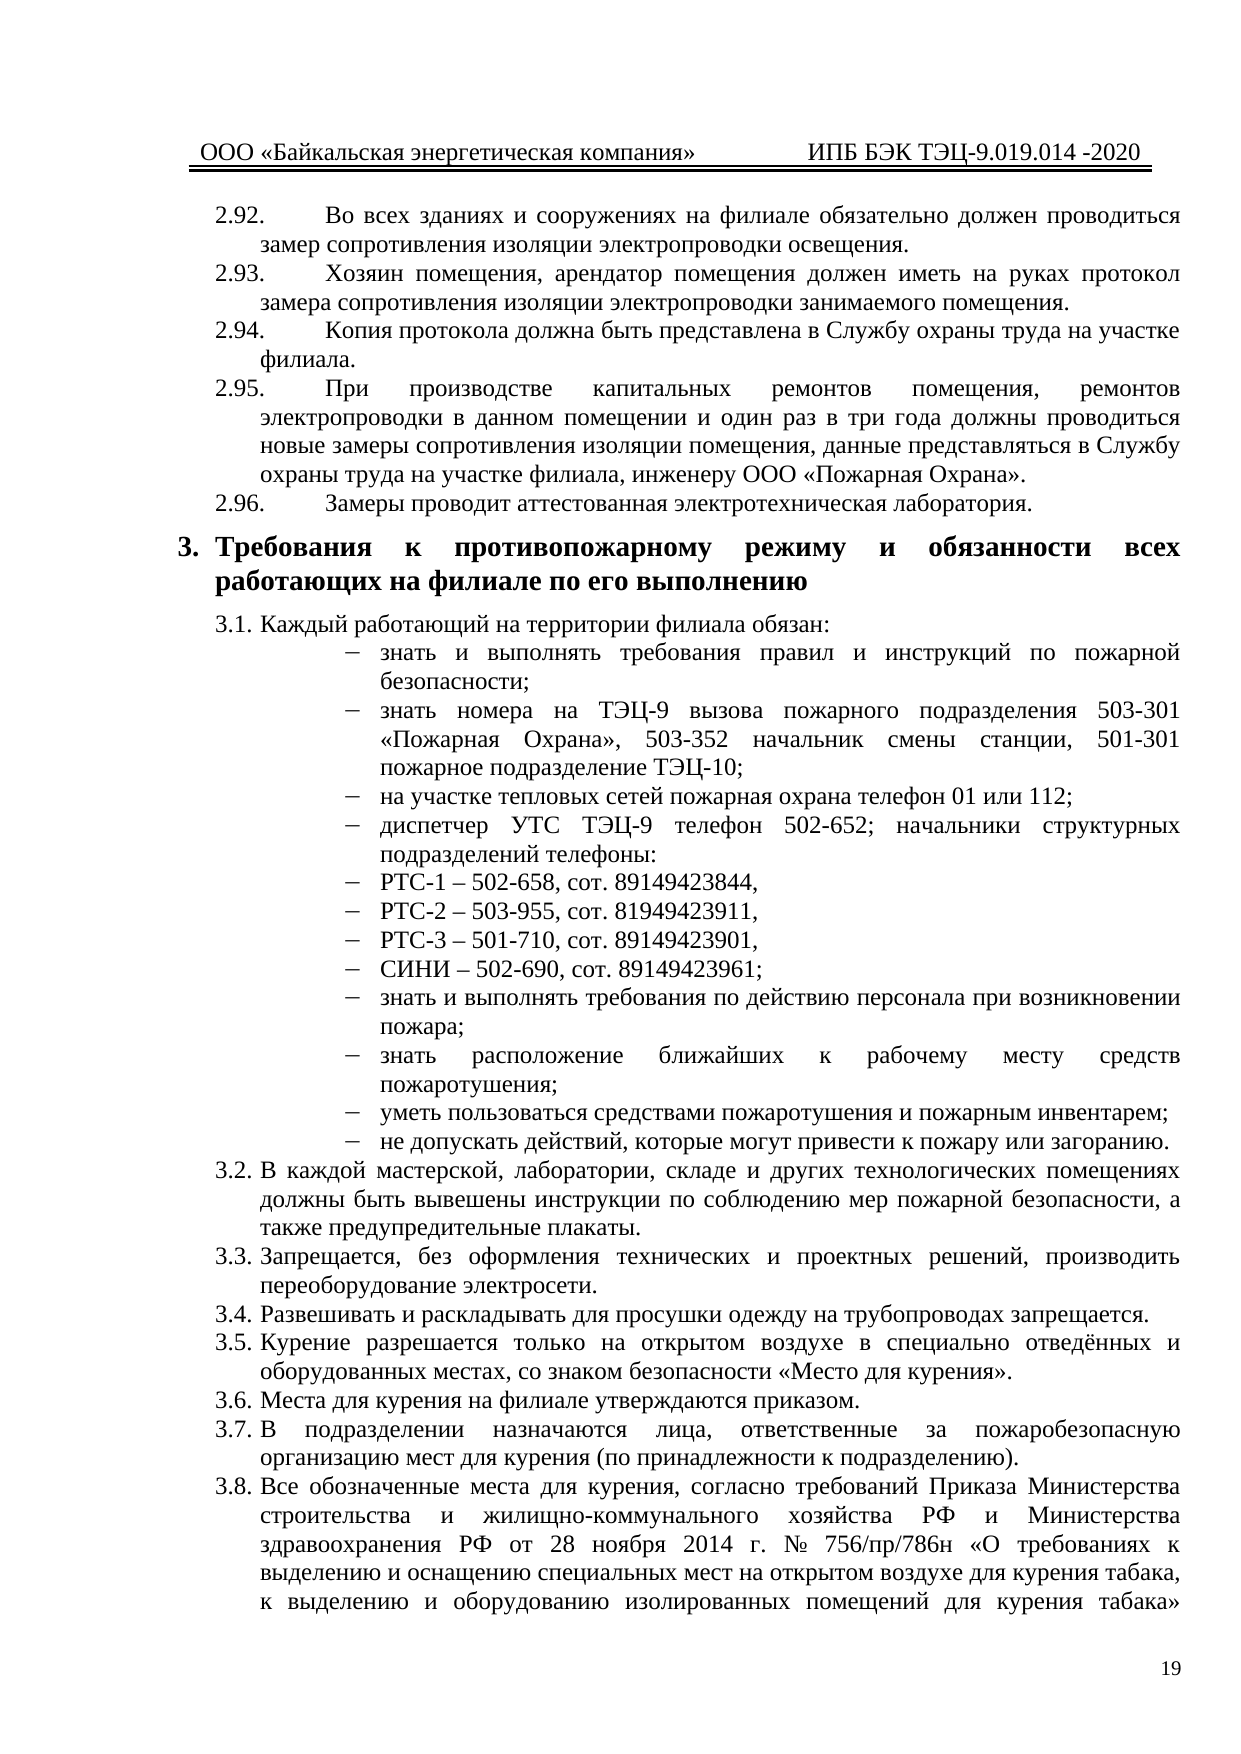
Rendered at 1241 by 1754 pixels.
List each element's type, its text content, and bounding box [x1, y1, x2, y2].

list на участке тепловых сетей пожарная охрана телефон 01 или 112; [342, 781, 1181, 810]
list Места для курения на филиале утверждаются приказом. [215, 1385, 1181, 1414]
list В каждой мастерской, лаборатории, складе и других технологических помещениях должны быть вывешены инструкции по соблюдению мер пожарной безопасности, а также предупредительные плакаты. [215, 1155, 1181, 1241]
list Копия протокола должна быть представлена в Службу охраны труда на участке филиала. [215, 315, 1181, 373]
list диспетчер УТС ТЭЦ-9 телефон 502-652; начальники структурных подразделений телефоны: [342, 810, 1181, 867]
list Во всех зданиях и сооружениях на филиале обязательно должен проводиться замер сопротивления изоляции электропроводки освещения. [215, 200, 1181, 258]
list знать и выполнять требования правил и инструкций по пожарной безопасности; [342, 637, 1181, 695]
list Хозяин помещения, арендатор помещения должен иметь на руках протокол замера сопротивления изоляции электропроводки занимаемого помещения. [215, 258, 1181, 315]
list РТС-1 – 502-658, сот. 89149423844, [342, 867, 1181, 896]
list Требования к противопожарному режиму и обязанности всех работающих на филиале по его выполнению [177, 529, 1181, 596]
list При производстве капитальных ремонтов помещения, ремонтов электропроводки в данном помещении и один раз в три года должны проводиться новые замеры сопротивления изоляции помещения, данные представляться в Службу охраны труда на участке филиала, инженеру ООО «Пожарная Охрана». [215, 373, 1181, 488]
list знать и выполнять требования по действию персонала при возникновении пожара; [342, 982, 1181, 1040]
list не допускать действий, которые могут привести к пожару или загоранию. [342, 1126, 1181, 1155]
list РТС-3 – 501-710, сот. 89149423901, [342, 925, 1181, 954]
list РТС-2 – 503-955, сот. 81949423911, [342, 896, 1181, 925]
list знать расположение ближайших к рабочему месту средств пожаротушения; [342, 1040, 1181, 1097]
list знать номера на ТЭЦ-9 вызова пожарного подразделения 503-301 «Пожарная Охрана», 503-352 начальник смены станции, 501-301 пожарное подразделение ТЭЦ-10; [342, 695, 1181, 781]
list Запрещается, без оформления технических и проектных решений, производить переоборудование электросети. [215, 1241, 1181, 1299]
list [215, 1471, 1181, 1615]
list Каждый работающий на территории филиала обязан: [215, 609, 1181, 637]
list Курение разрешается только на открытом воздухе в специально отведённых и оборудованных местах, со знаком безопасности «Место для курения». [215, 1327, 1181, 1385]
list СИНИ – 502-690, сот. 89149423961; [342, 954, 1181, 982]
list уметь пользоваться средствами пожаротушения и пожарным инвентарем; [342, 1097, 1181, 1126]
list Развешивать и раскладывать для просушки одежду на трубопроводах запрещается. [215, 1299, 1181, 1327]
list В подразделении назначаются лица, ответственные за пожаробезопасную организацию мест для курения (по принадлежности к подразделению). [215, 1414, 1181, 1471]
list Замеры проводит аттестованная электротехническая лаборатория. [215, 488, 1181, 517]
